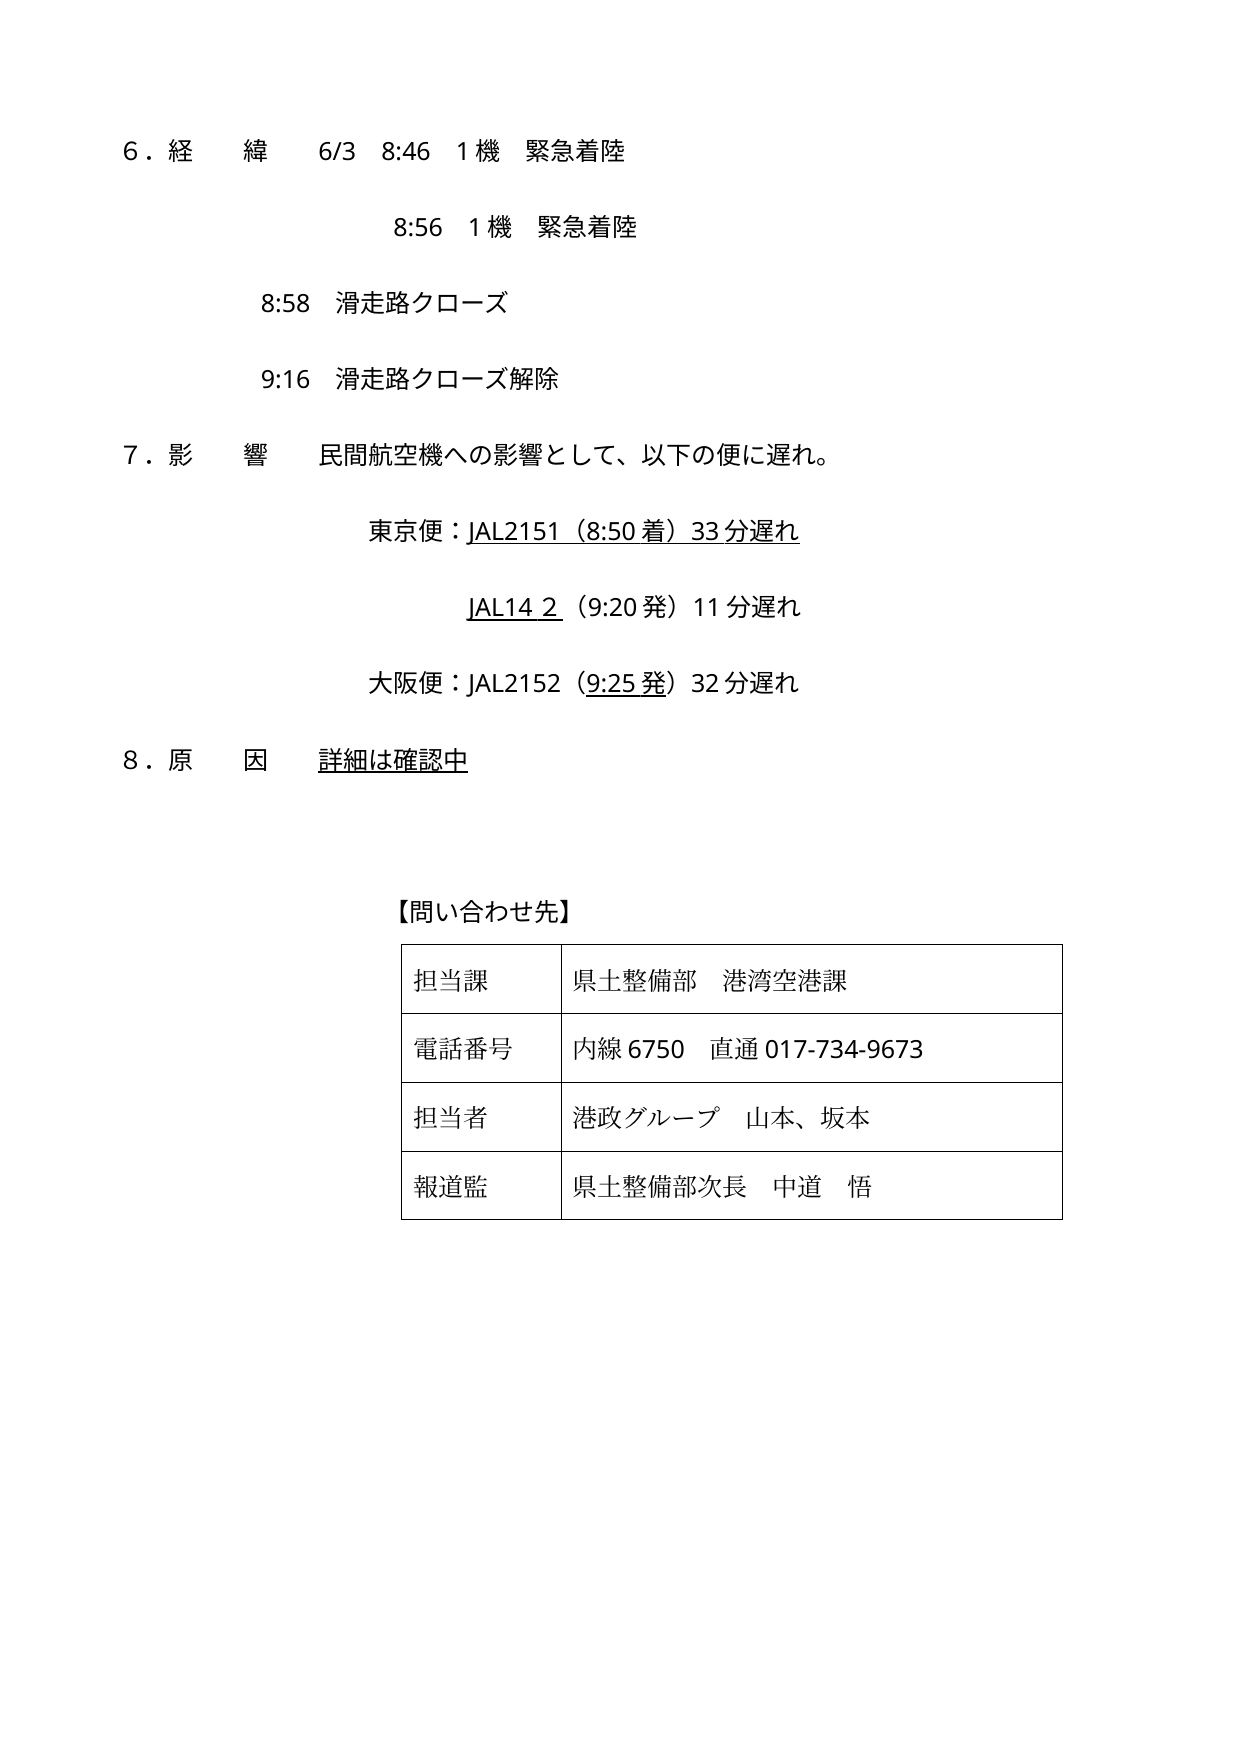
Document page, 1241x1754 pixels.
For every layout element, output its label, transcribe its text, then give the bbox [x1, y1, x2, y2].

text 【問い合わせ先】 [118, 877, 1092, 944]
text 8:56 1機 緊急着陸 [118, 191, 1092, 259]
text 東京便：JAL2151（8:50着）33分遅れ [118, 496, 1092, 564]
table_header 担当課 [402, 945, 561, 1013]
table_cell 港政グループ 山本、坂本 [562, 1083, 1062, 1151]
text ６．経 緯 6/3 8:46 1機 緊急着陸 [118, 115, 1092, 183]
text 8:58 滑走路クローズ [118, 267, 1092, 335]
table_cell 内線6750 直通017-734-9673 [562, 1014, 1062, 1082]
text ７．影 響 民間航空機への影響として、以下の便に遅れ。 [118, 420, 1092, 487]
text ８．原 因 詳細は確認中 [118, 724, 1092, 792]
table_cell 報道監 [402, 1152, 561, 1219]
table_cell 県土整備部次長 中道 悟 [562, 1152, 1062, 1219]
text 9:16 滑走路クローズ解除 [118, 344, 1092, 411]
table_header 県土整備部 港湾空港課 [562, 945, 1062, 1013]
text 大阪便：JAL2152（9:25発）32分遅れ [118, 648, 1092, 716]
table_cell 担当者 [402, 1083, 561, 1151]
table_cell 電話番号 [402, 1014, 561, 1082]
text JAL14２（9:20発）11分遅れ [118, 572, 1092, 640]
